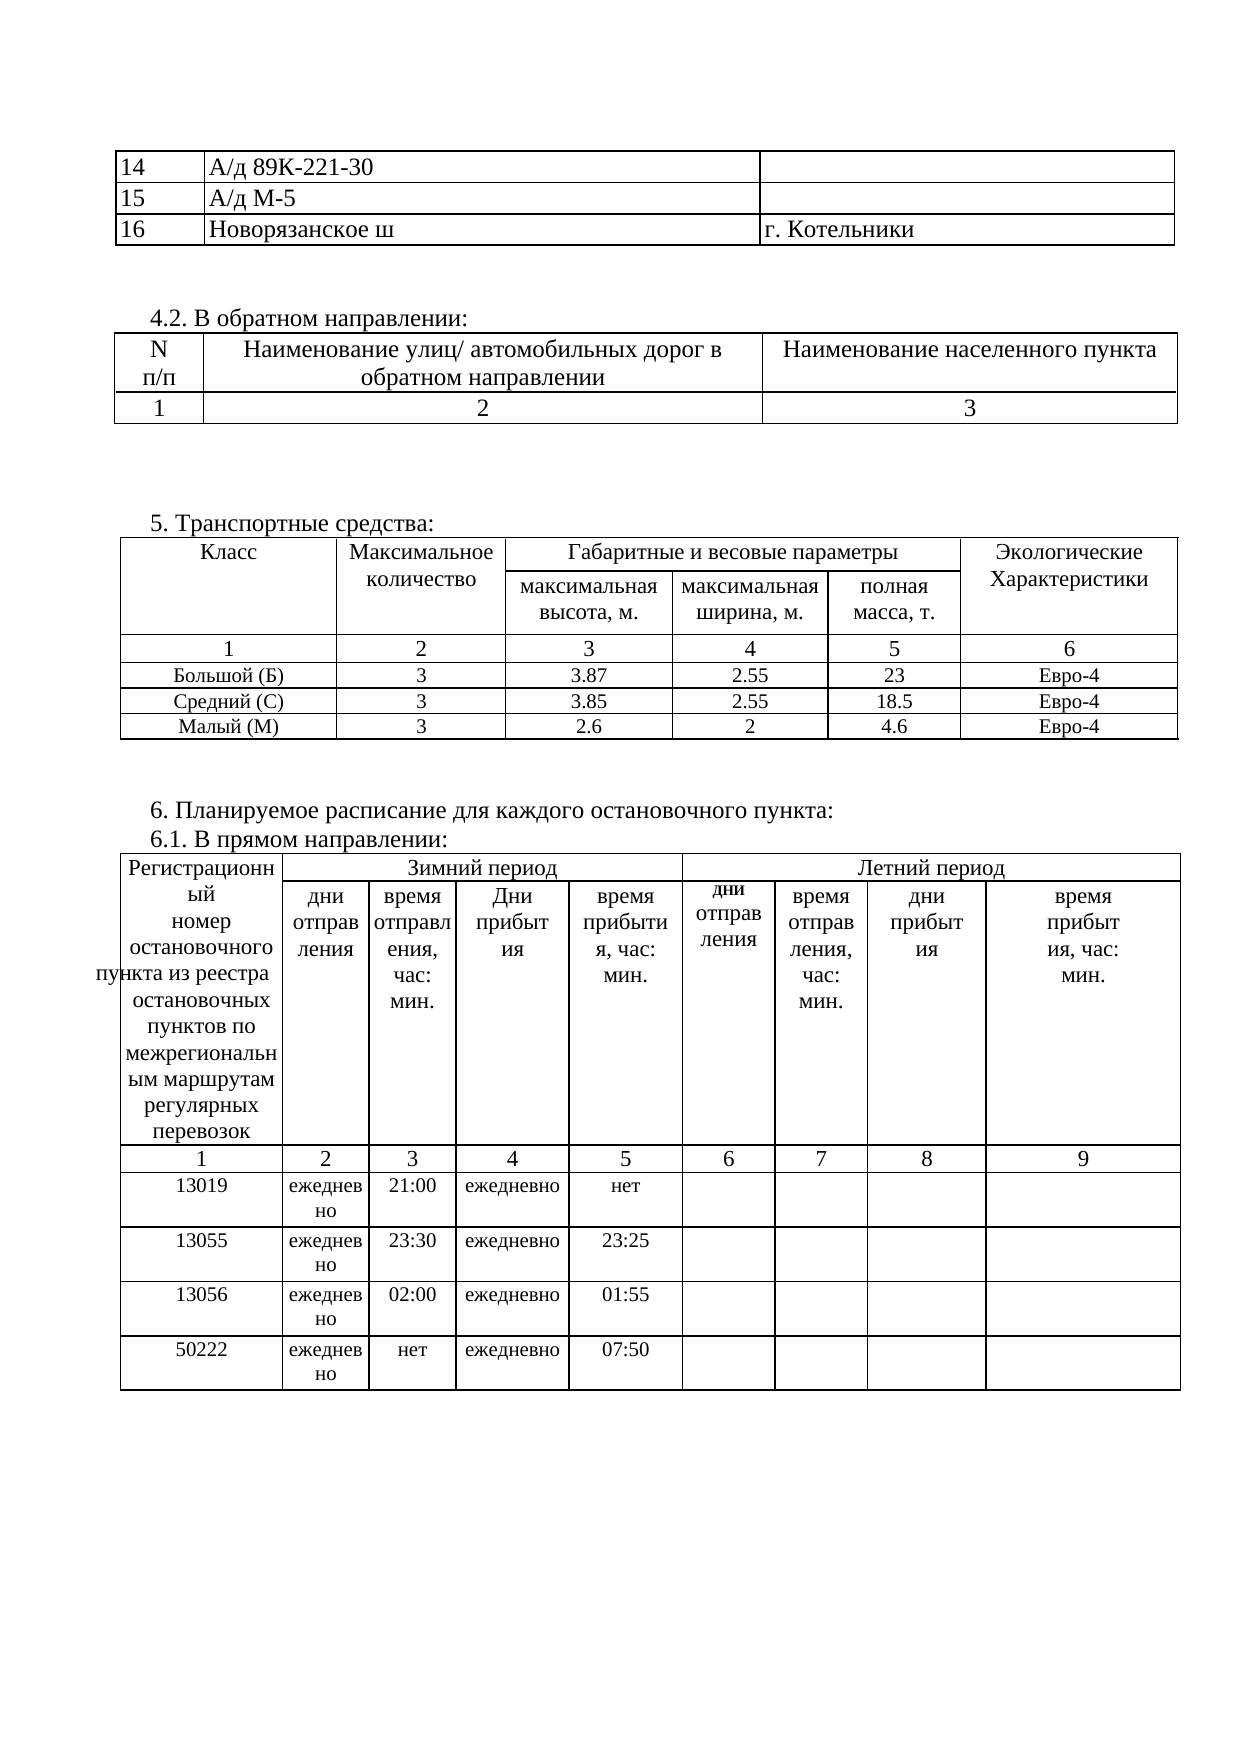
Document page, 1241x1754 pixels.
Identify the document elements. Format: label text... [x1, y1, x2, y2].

table_cell 07:50 [570, 1337, 682, 1389]
table_cell 2 [673, 714, 827, 738]
table_cell ежедневно [283, 1228, 368, 1281]
table_cell [987, 1337, 1180, 1389]
table_cell 3.85 [506, 689, 672, 713]
table_cell 9 [987, 1146, 1180, 1172]
table_cell 50222 [121, 1337, 282, 1389]
table_header Габаритные и весовые параметры [506, 538, 960, 570]
table_cell дни отправ ления [283, 882, 368, 1144]
table_cell Средний (С) [121, 689, 336, 713]
table_cell 13055 [121, 1228, 282, 1281]
table_cell 7 [776, 1146, 867, 1172]
table_cell время прибыт ия, час: мин. [987, 882, 1180, 1144]
table_cell ежедневно [283, 1337, 368, 1389]
table_cell [987, 1282, 1180, 1335]
table_cell 23 [829, 663, 960, 687]
table_header Максимальное количество [337, 538, 505, 633]
text 6.1. В прямом направлении: [150, 824, 1090, 852]
table_cell максимальная высота, м. [506, 572, 672, 633]
table_cell 3 [506, 635, 672, 661]
table_cell ежедневно [457, 1337, 568, 1389]
table_header Экологические Характеристики [961, 538, 1177, 633]
table_cell [868, 1228, 985, 1281]
text 6. Планируемое расписание для каждого остановочного пункта: [150, 795, 1090, 824]
table_cell 2.55 [673, 663, 827, 687]
table_cell ежедневно [457, 1173, 568, 1226]
table_cell 2.55 [673, 689, 827, 713]
table_cell 3.87 [506, 663, 672, 687]
table_header Летний период [683, 854, 1180, 880]
table_cell [776, 1282, 867, 1335]
table_header Зимний период [283, 854, 682, 880]
table_cell ежедневно [457, 1228, 568, 1281]
table_cell Малый (М) [121, 714, 336, 738]
table_cell 2 [204, 393, 762, 423]
table_cell 01:55 [570, 1282, 682, 1335]
table_cell ежедневно [283, 1173, 368, 1226]
table_cell 5 [829, 635, 960, 661]
table_cell Евро-4 [961, 714, 1177, 738]
table_cell 16 [117, 215, 204, 244]
table_cell 5 [570, 1146, 682, 1172]
table_cell дни прибыт ия [868, 882, 985, 1144]
table_header Класс [121, 538, 336, 633]
table_cell Новорязанское ш [205, 215, 759, 244]
table_cell 23:30 [370, 1228, 455, 1281]
table_cell [683, 1282, 774, 1335]
table_cell [868, 1173, 985, 1226]
table_cell [683, 1228, 774, 1281]
table_cell 15 [117, 183, 204, 213]
table_cell 6 [683, 1146, 774, 1172]
table_cell [683, 1337, 774, 1389]
table_cell [776, 1228, 867, 1281]
table_cell нет [570, 1173, 682, 1226]
table_cell полная масса, т. [829, 572, 960, 633]
table_cell ежедневно [283, 1282, 368, 1335]
table_cell 13056 [121, 1282, 282, 1335]
table_cell 8 [868, 1146, 985, 1172]
text 4.2. В обратном направлении: [150, 303, 1090, 332]
table_cell [776, 1337, 867, 1389]
table_cell Большой (Б) [121, 663, 336, 687]
table_cell 2 [283, 1146, 368, 1172]
table_header Наименование улиц/ автомобильных дорог в обратном направлении [204, 334, 762, 391]
table_cell время отправл ения, час: мин. [370, 882, 455, 1144]
table_cell 4 [673, 635, 827, 661]
table_cell ежедневно [457, 1282, 568, 1335]
table_cell нет [370, 1337, 455, 1389]
table_cell [761, 183, 1174, 213]
table_cell [868, 1282, 985, 1335]
table_cell Евро-4 [961, 689, 1177, 713]
table_cell 3 [337, 689, 505, 713]
table_cell [987, 1173, 1180, 1226]
table_cell 3 [763, 391, 1177, 423]
table_cell А/д М-5 [205, 183, 759, 213]
table_cell [868, 1337, 985, 1389]
table_cell максимальная ширина, м. [673, 572, 827, 633]
table_cell г. Котельники [761, 215, 1174, 244]
table_cell 13019 [121, 1173, 282, 1226]
table_cell 2.6 [506, 714, 672, 738]
table_cell 1 [121, 1146, 282, 1172]
table_cell [683, 1173, 774, 1226]
table_cell 02:00 [370, 1282, 455, 1335]
table_cell 4 [457, 1146, 568, 1172]
table_cell 1 [115, 392, 203, 423]
table_cell [776, 1173, 867, 1226]
table_cell время отправ ления, час: мин. [776, 882, 867, 1144]
table_cell время прибыти я, час: мин. [570, 882, 682, 1144]
table_cell 3 [370, 1146, 455, 1172]
table_cell 1 [121, 635, 336, 661]
table_header Наименование населенного пункта [763, 334, 1177, 391]
table_cell 3 [337, 714, 505, 738]
table_cell 4.6 [829, 714, 960, 738]
table_cell [761, 152, 1174, 181]
table_cell Евро-4 [961, 663, 1177, 687]
table_cell 21:00 [370, 1173, 455, 1226]
table_cell 14 [117, 152, 204, 181]
table_cell 23:25 [570, 1228, 682, 1281]
table_cell ДНИ отправ ления [683, 882, 774, 1144]
table_cell 6 [961, 635, 1177, 661]
table_cell Дни прибыт ия [457, 882, 568, 1144]
table_header N п/п [115, 334, 203, 391]
table_cell [987, 1228, 1180, 1281]
table_cell 3 [337, 663, 505, 687]
table_cell 2 [337, 635, 505, 661]
table_cell 18.5 [829, 689, 960, 713]
text 5. Транспортные средства: [150, 508, 1090, 537]
table_header Регистрационный номер остановочного пункта из реестра остановочных пунктов по межрегиональным маршрутам регулярных перевозок [121, 854, 282, 1144]
table_cell А/д 89К-221-30 [205, 152, 759, 181]
